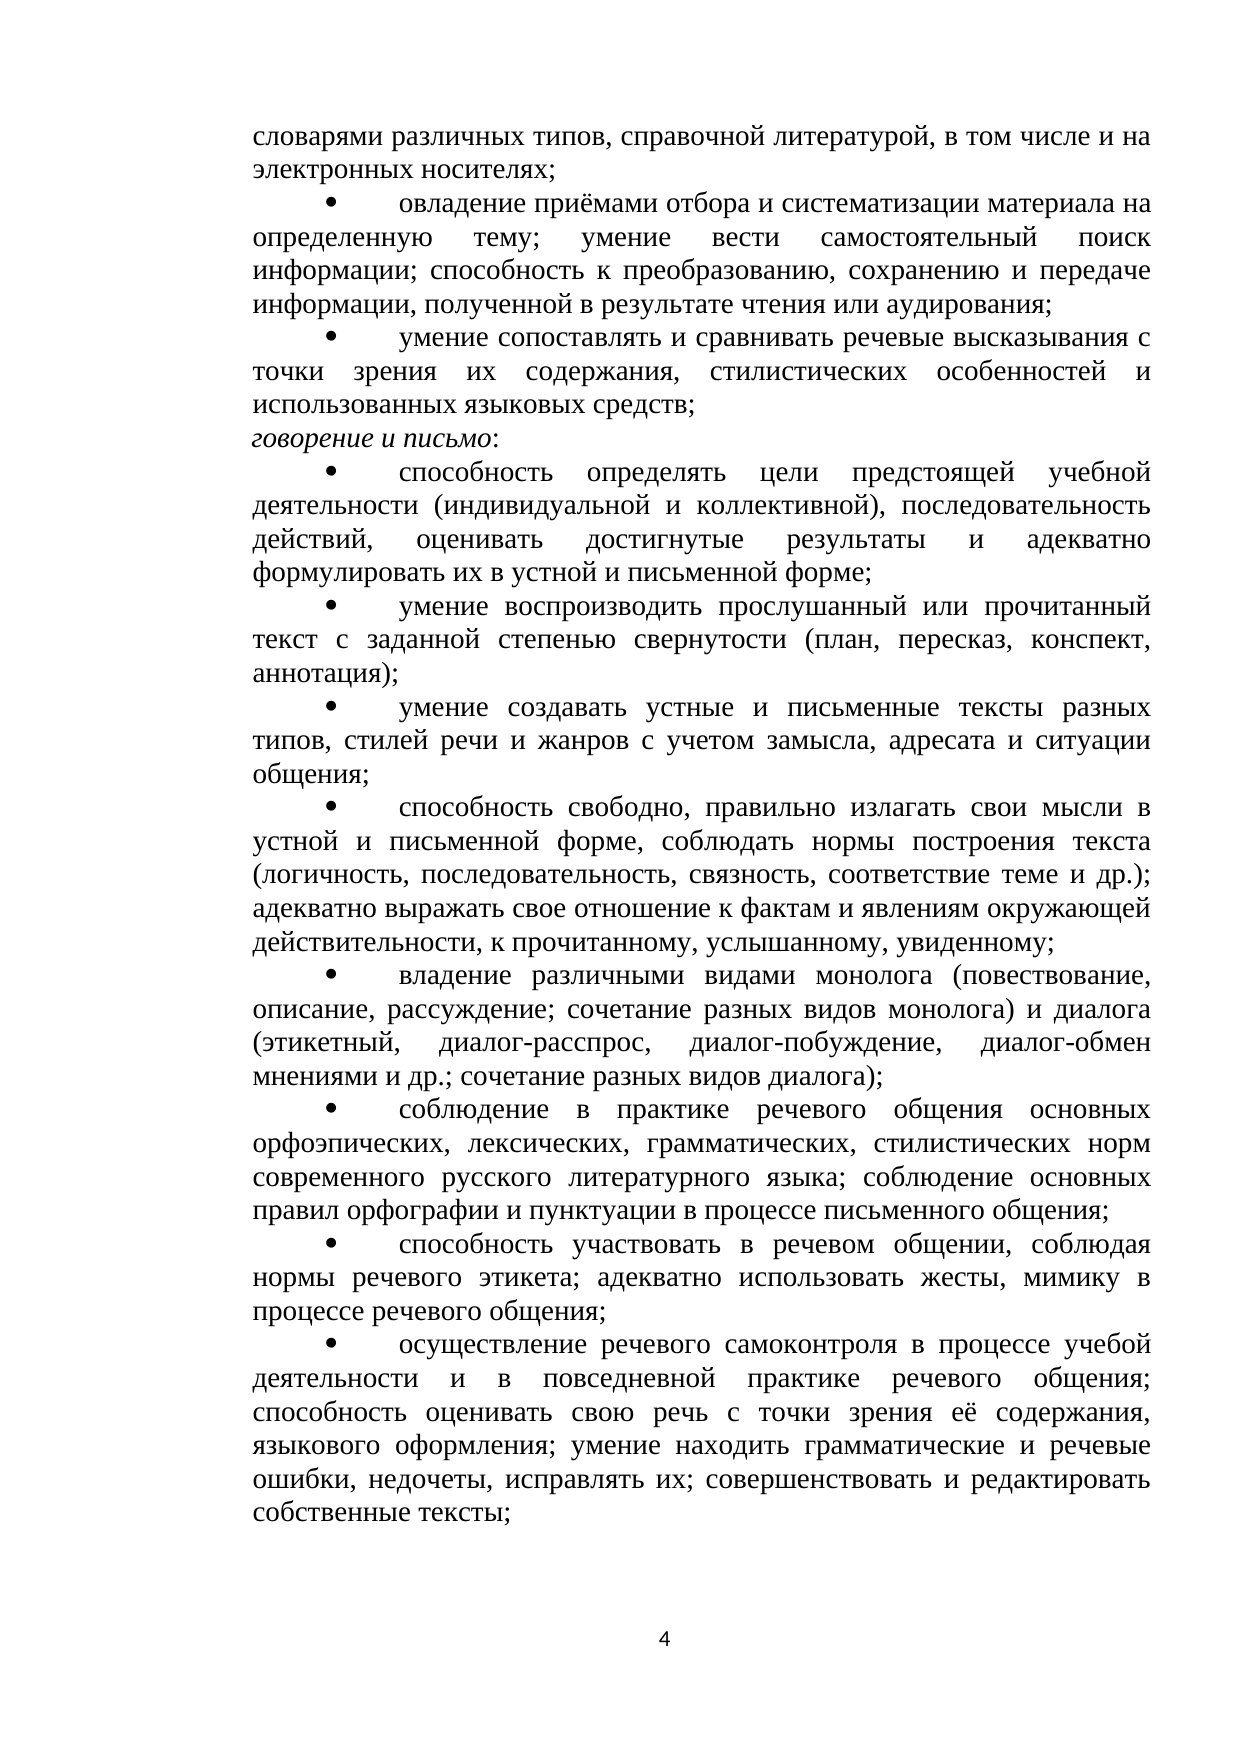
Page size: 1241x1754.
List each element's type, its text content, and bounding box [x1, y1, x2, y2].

list соблюдение в практике речевого общения основных орфоэпических, лексических, грамматических, стилистических норм современного русского литературного языка; соблюдение основных правил орфографии и пунктуации в процессе письменного общения; [252, 1092, 1152, 1226]
list овладение приёмами отбора и систематизации материала на определенную тему; умение вести самостоятельный поиск информации; способность к преобразованию, сохранению и передаче информации, полученной в результате чтения или аудирования; [252, 185, 1152, 319]
list осуществление речевого самоконтроля в процессе учебой деятельности и в повседневной практике речевого общения; способность оценивать свою речь с точки зрения её содержания, языкового оформления; умение находить грамматические и речевые ошибки, недочеты, исправлять их; совершенствовать и редактировать собственные тексты; [252, 1327, 1152, 1528]
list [252, 118, 1152, 185]
text говорение и письмо: [177, 420, 1152, 454]
list умение сопоставлять и сравнивать речевые высказывания с точки зрения их содержания, стилистических особенностей и использованных языковых средств; [252, 319, 1152, 420]
list способность определять цели предстоящей учебной деятельности (индивидуальной и коллективной), последовательность действий, оценивать достигнутые результаты и адекватно формулировать их в устной и письменной форме; [252, 454, 1152, 588]
list умение создавать устные и письменные тексты разных типов, стилей речи и жанров с учетом замысла, адресата и ситуации общения; [252, 689, 1152, 789]
list способность участвовать в речевом общении, соблюдая нормы речевого этикета; адекватно использовать жесты, мимику в процессе речевого общения; [252, 1226, 1152, 1327]
list владение различными видами монолога (повествование, описание, рассуждение; сочетание разных видов монолога) и диалога (этикетный, диалог-расспрос, диалог-побуждение, диалог-обмен мнениями и др.; сочетание разных видов диалога); [252, 957, 1152, 1092]
list умение воспроизводить прослушанный или прочитанный текст с заданной степенью свернутости (план, пересказ, конспект, аннотация); [252, 588, 1152, 689]
list способность свободно, правильно излагать свои мысли в устной и письменной форме, соблюдать нормы построения текста (логичность, последовательность, связность, соответствие теме и др.); адекватно выражать свое отношение к фактам и явлениям окружающей действительности, к прочитанному, услышанному, увиденному; [252, 789, 1152, 957]
